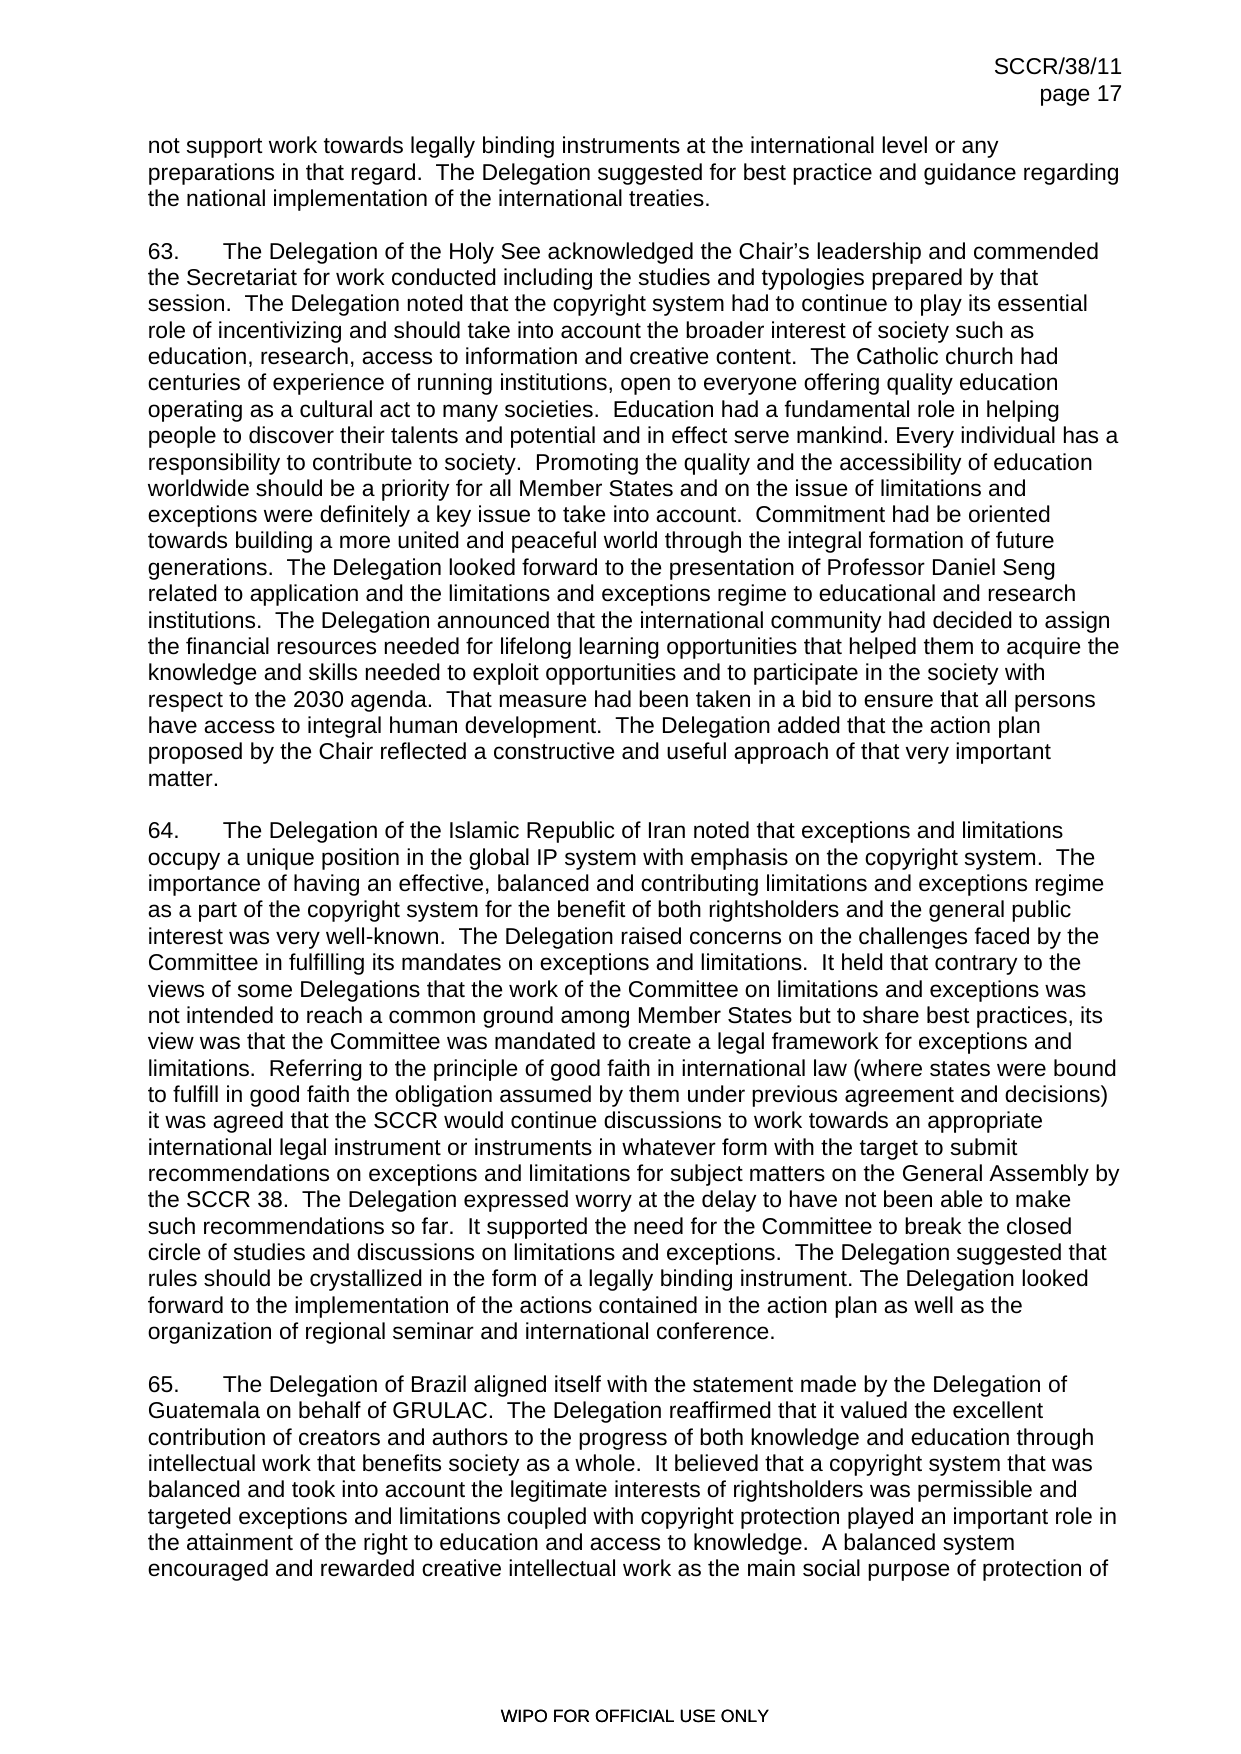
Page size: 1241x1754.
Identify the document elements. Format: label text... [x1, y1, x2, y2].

list The Delegation of the Islamic Republic of Iran noted that exceptions and limitations occupy a unique position in the global IP system with emphasis on the copyright system. The importance of having an effective, balanced and contributing limitations and exceptions regime as a part of the copyright system for the benefit of both rightsholders and the general public interest was very well-known. The Delegation raised concerns on the challenges faced by the Committee in fulfilling its mandates on exceptions and limitations. It held that contrary to the views of some Delegations that the work of the Committee on limitations and exceptions was not intended to reach a common ground among Member States but to share best practices, its view was that the Committee was mandated to create a legal framework for exceptions and limitations. Referring to the principle of good faith in international law (where states were bound to fulfill in good faith the obligation assumed by them under previous agreement and decisions) it was agreed that the SCCR would continue discussions to work towards an appropriate international legal instrument or instruments in whatever form with the target to submit recommendations on exceptions and limitations for subject matters on the General Assembly by the SCCR 38. The Delegation expressed worry at the delay to have not been able to make such recommendations so far. It supported the need for the Committee to break the closed circle of studies and discussions on limitations and exceptions. The Delegation suggested that rules should be crystallized in the form of a legally binding instrument. The Delegation looked forward to the implementation of the actions contained in the action plan as well as the organization of regional seminar and international conference. [148, 817, 1122, 1344]
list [148, 1371, 1122, 1582]
list The Delegation of the Holy See acknowledged the Chair’s leadership and commended the Secretariat for work conducted including the studies and typologies prepared by that session. The Delegation noted that the copyright system had to continue to play its essential role of incentivizing and should take into account the broader interest of society such as education, research, access to information and creative content. The Catholic church had centuries of experience of running institutions, open to everyone offering quality education operating as a cultural act to many societies. Education had a fundamental role in helping people to discover their talents and potential and in effect serve mankind. Every individual has a responsibility to contribute to society. Promoting the quality and the accessibility of education worldwide should be a priority for all Member States and on the issue of limitations and exceptions were definitely a key issue to take into account. Commitment had be oriented towards building a more united and peaceful world through the integral formation of future generations. The Delegation looked forward to the presentation of Professor Daniel Seng related to application and the limitations and exceptions regime to educational and research institutions. The Delegation announced that the international community had decided to assign the financial resources needed for lifelong learning opportunities that helped them to acquire the knowledge and skills needed to exploit opportunities and to participate in the society with respect to the 2030 agenda. That measure had been taken in a bid to ensure that all persons have access to integral human development. The Delegation added that the action plan proposed by the Chair reflected a constructive and useful approach of that very important matter. [148, 238, 1122, 791]
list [148, 132, 1122, 211]
